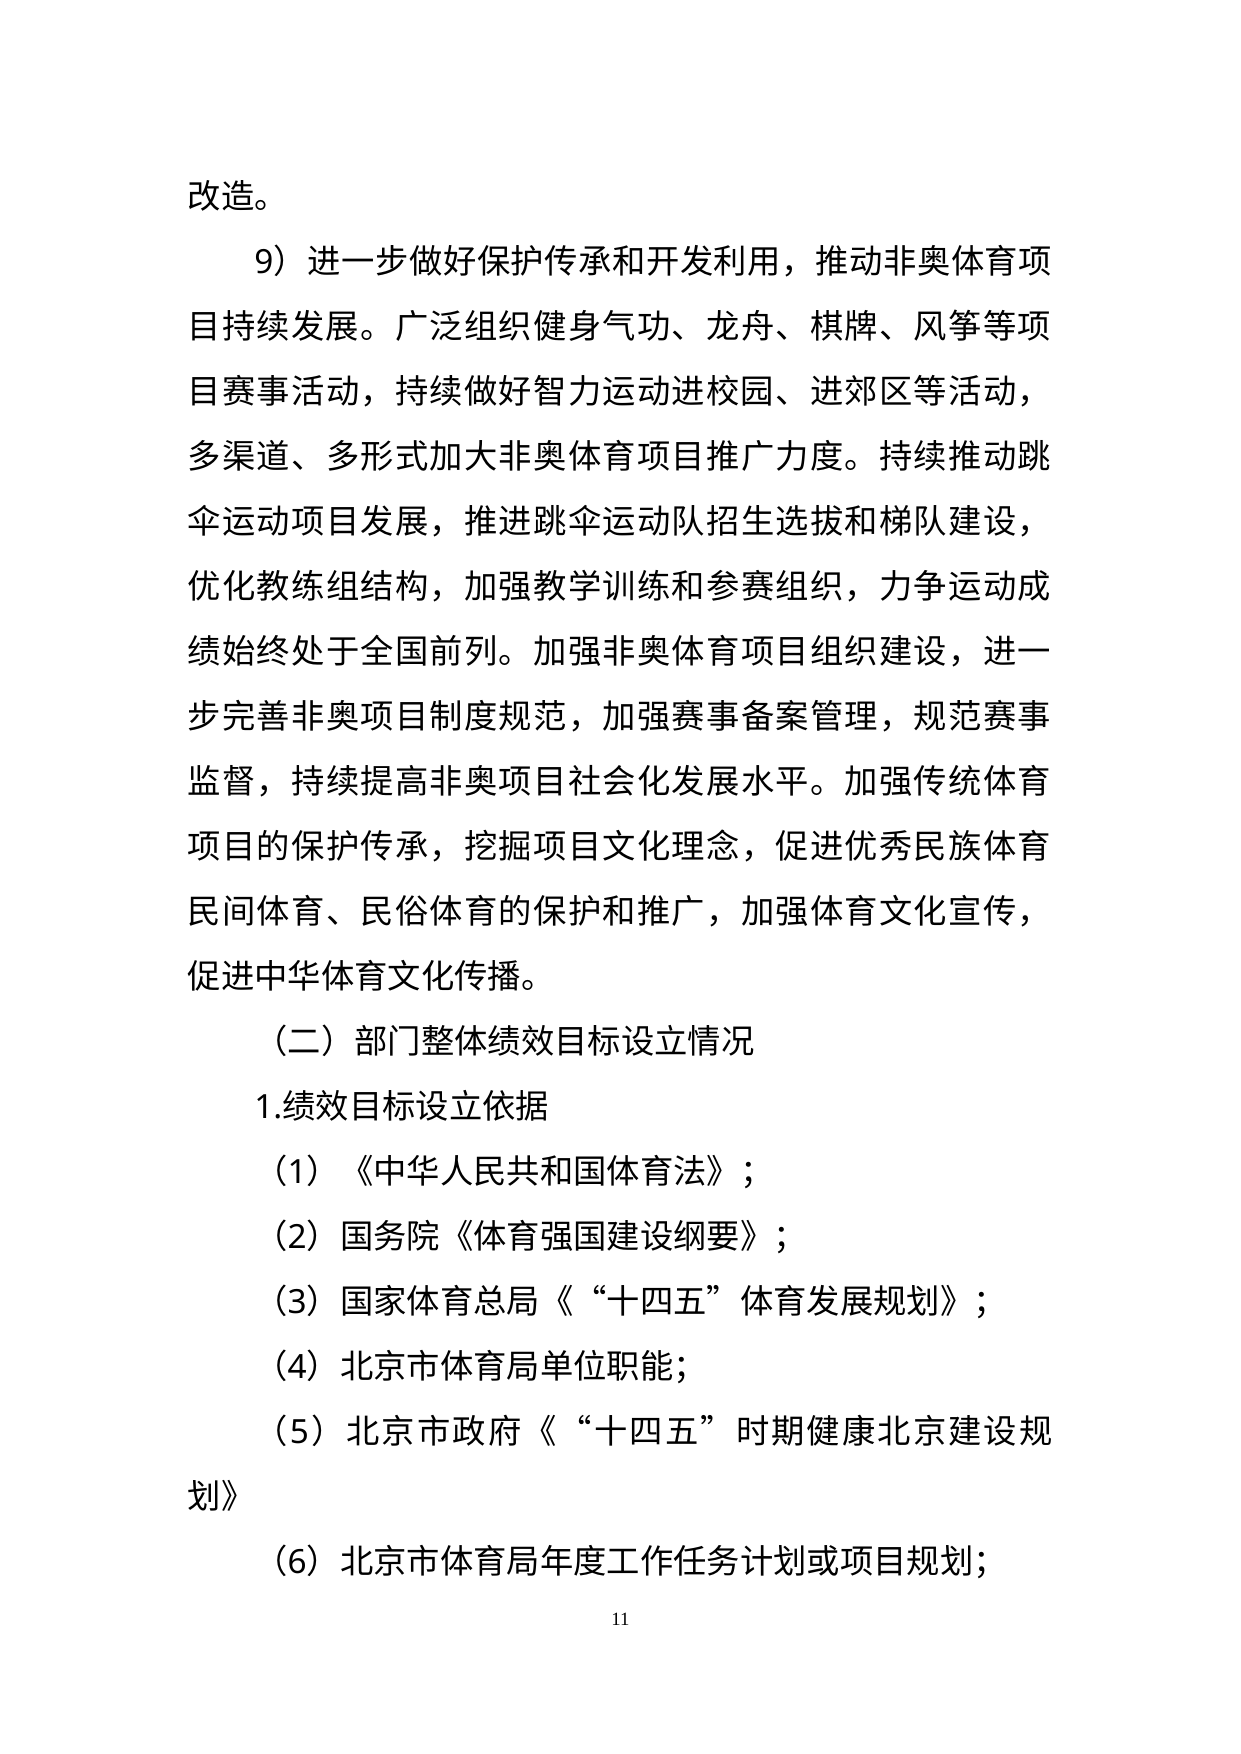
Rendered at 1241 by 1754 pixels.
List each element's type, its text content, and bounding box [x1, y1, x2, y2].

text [187, 162, 1053, 227]
text （4）北京市体育局单位职能； [187, 1332, 1053, 1397]
text （3）国家体育总局《“十四五”体育发展规划》； [187, 1267, 1053, 1332]
text （6）北京市体育局年度工作任务计划或项目规划； [187, 1527, 1053, 1592]
text （5）北京市政府《“十四五”时期健康北京建设规划》 [187, 1397, 1053, 1527]
text （2）国务院《体育强国建设纲要》； [187, 1202, 1053, 1267]
text （二）部门整体绩效目标设立情况 [187, 1007, 1053, 1072]
text 1.绩效目标设立依据 [187, 1072, 1053, 1137]
text 9）进一步做好保护传承和开发利用，推动非奥体育项目持续发展。广泛组织健身气功、龙舟、棋牌、风筝等项目赛事活动，持续做好智力运动进校园、进郊区等活动，多渠道、多形式加大非奥体育项目推广力度。持续推动跳伞运动项目发展，推进跳伞运动队招生选拔和梯队建设，优化教练组结构，加强教学训练和参赛组织，力争运动成绩始终处于全国前列。加强非奥体育项目组织建设，进一步完善非奥项目制度规范，加强赛事备案管理，规范赛事监督，持续提高非奥项目社会化发展水平。加强传统体育项目的保护传承，挖掘项目文化理念，促进优秀民族体育、民间体育、民俗体育的保护和推广，加强体育文化宣传，促进中华体育文化传播。 [187, 227, 1053, 1007]
text （1）《中华人民共和国体育法》； [187, 1137, 1053, 1202]
